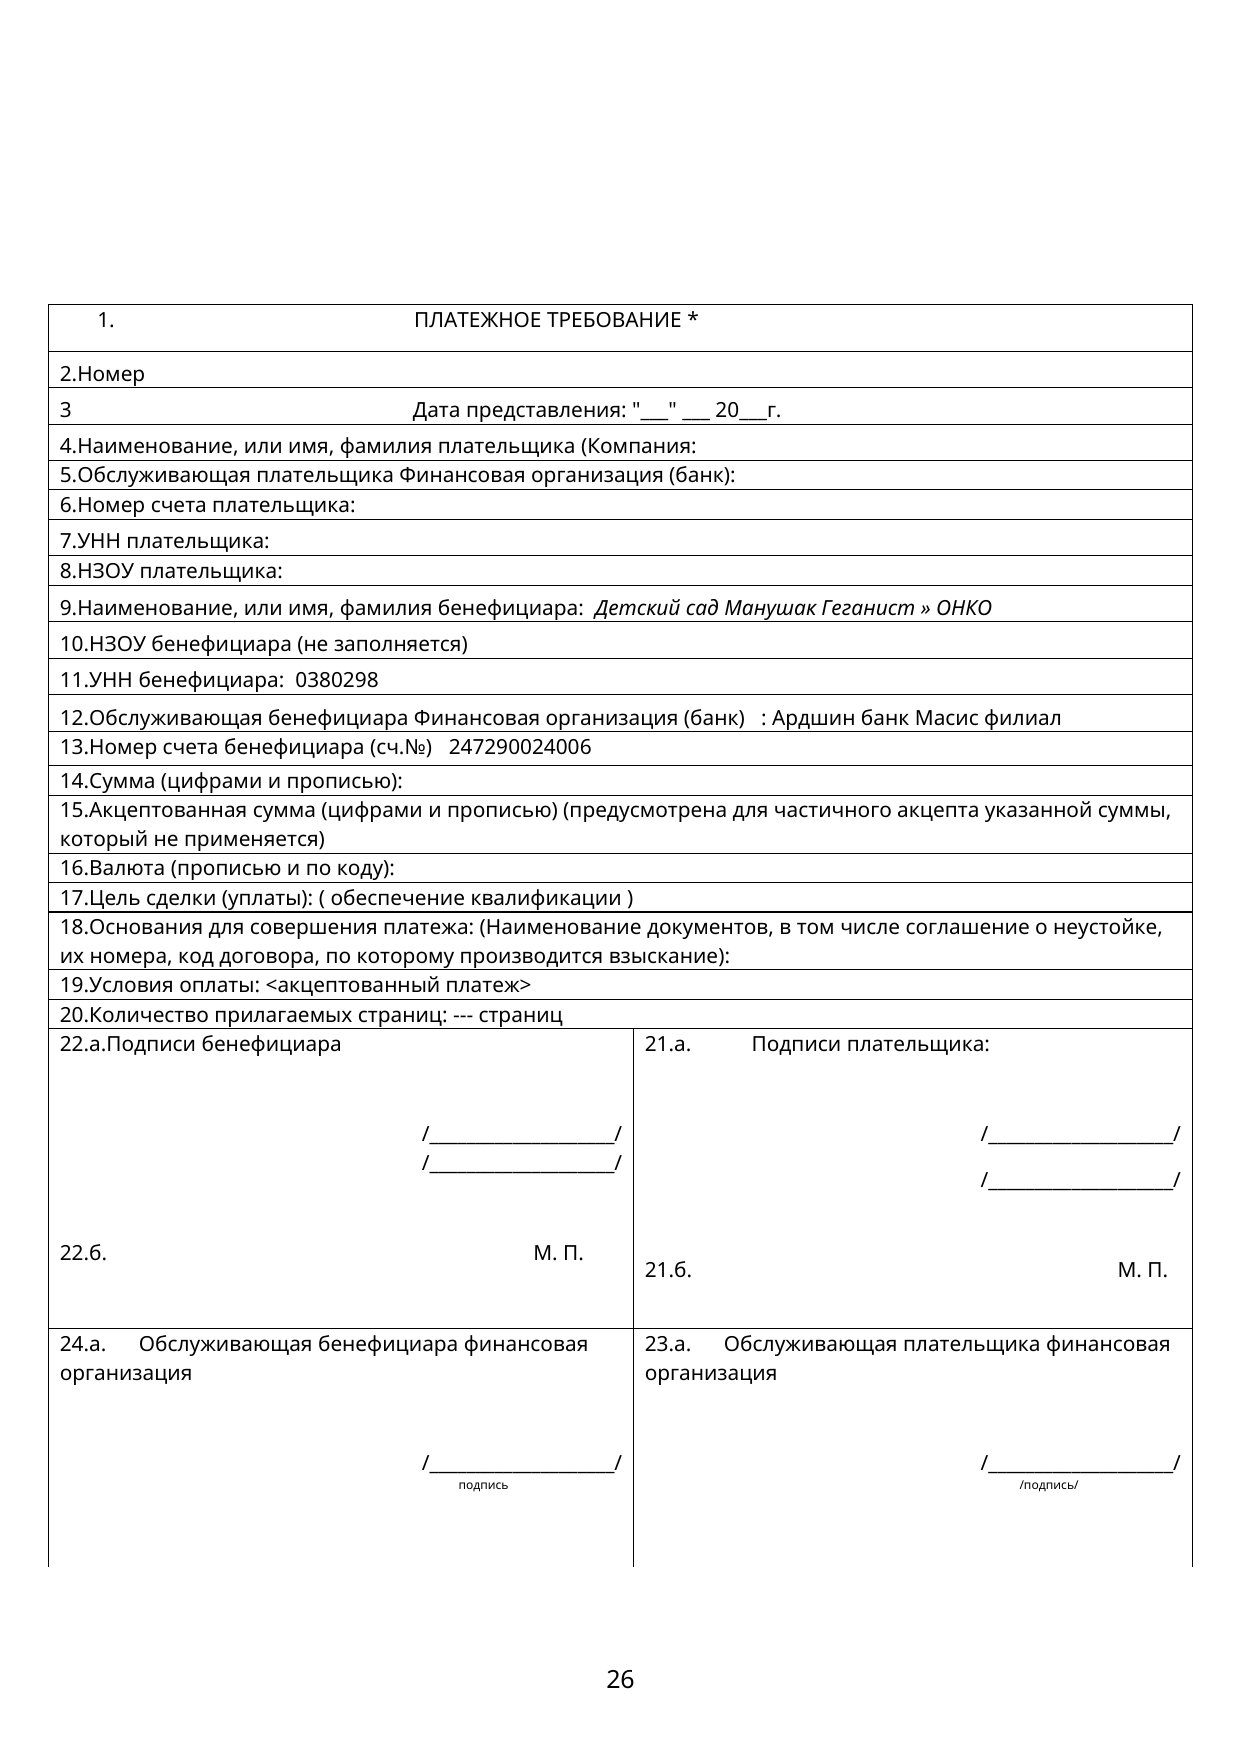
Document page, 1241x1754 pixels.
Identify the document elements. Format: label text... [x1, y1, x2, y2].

table_cell 15.Акцептованная сумма (цифрами и прописью) (предусмотрена для частичного акцепта указанной суммы, который не применяется) [49, 796, 1192, 852]
table_cell 24.а. Обслуживающая бенефициара финансовая организация /____________________/ подпись [49, 1329, 633, 1567]
table_cell 21.а. Подписи плательщика: /____________________/ /____________________/ 21.б. М. П. [634, 1029, 1192, 1328]
table_cell 13.Номер счета бенефициара (сч.№) 247290024006 [49, 732, 1192, 765]
table_cell 10.НЗОУ бенефициара (не заполняется) [49, 622, 1192, 658]
table_cell 18.Основания для совершения платежа: (Наименование документов, в том числе соглашение о неустойке, их номера, код договора, по которому производится взыскание): [49, 913, 1192, 969]
table_cell 23.а. Обслуживающая плательщика финансовая организация /____________________/ /подпись/ [634, 1329, 1192, 1567]
table_cell 19.Условия оплаты: <акцептованный платеж> [49, 970, 1192, 999]
table_cell 9.Наименование, или имя, фамилия бенефициара: Детский сад Манушак Геганист » ОНКО [49, 586, 1192, 621]
table_cell 3 Дата представления: "___" ___ 20___г. [49, 388, 1192, 423]
table_cell 11.УНН бенефициара: 0380298 [49, 659, 1192, 694]
table_cell 8.НЗОУ плательщика: [49, 556, 1192, 584]
table_cell 4.Наименование, или имя, фамилия плательщика (Компания: [49, 425, 1192, 459]
table_cell 5.Обслуживающая плательщика Финансовая организация (банк): [49, 461, 1192, 489]
table_cell 2.Номер [49, 352, 1192, 387]
table_cell 14.Сумма (цифрами и прописью): [49, 766, 1192, 794]
table_cell 22.а.Подписи бенефициара /____________________/ /____________________/ 22.б. М. П. [49, 1029, 633, 1328]
table_cell 7.УНН плательщика: [49, 520, 1192, 555]
table_cell 6.Номер счета плательщика: [49, 490, 1192, 518]
table_header 1. ПЛАТЕЖНОЕ ТРЕБОВАНИЕ * [49, 305, 1192, 351]
table_cell 12.Обслуживающая бенефициара Финансовая организация (банк) : Ардшин банк Масис филиал [49, 695, 1192, 731]
table_cell 20.Количество прилагаемых страниц: --- страниц [49, 1000, 1192, 1028]
table_cell 17.Цель сделки (уплаты): ( обеспечение квалификации ) [49, 883, 1192, 911]
table_cell 16.Валюта (прописью и по коду): [49, 854, 1192, 882]
